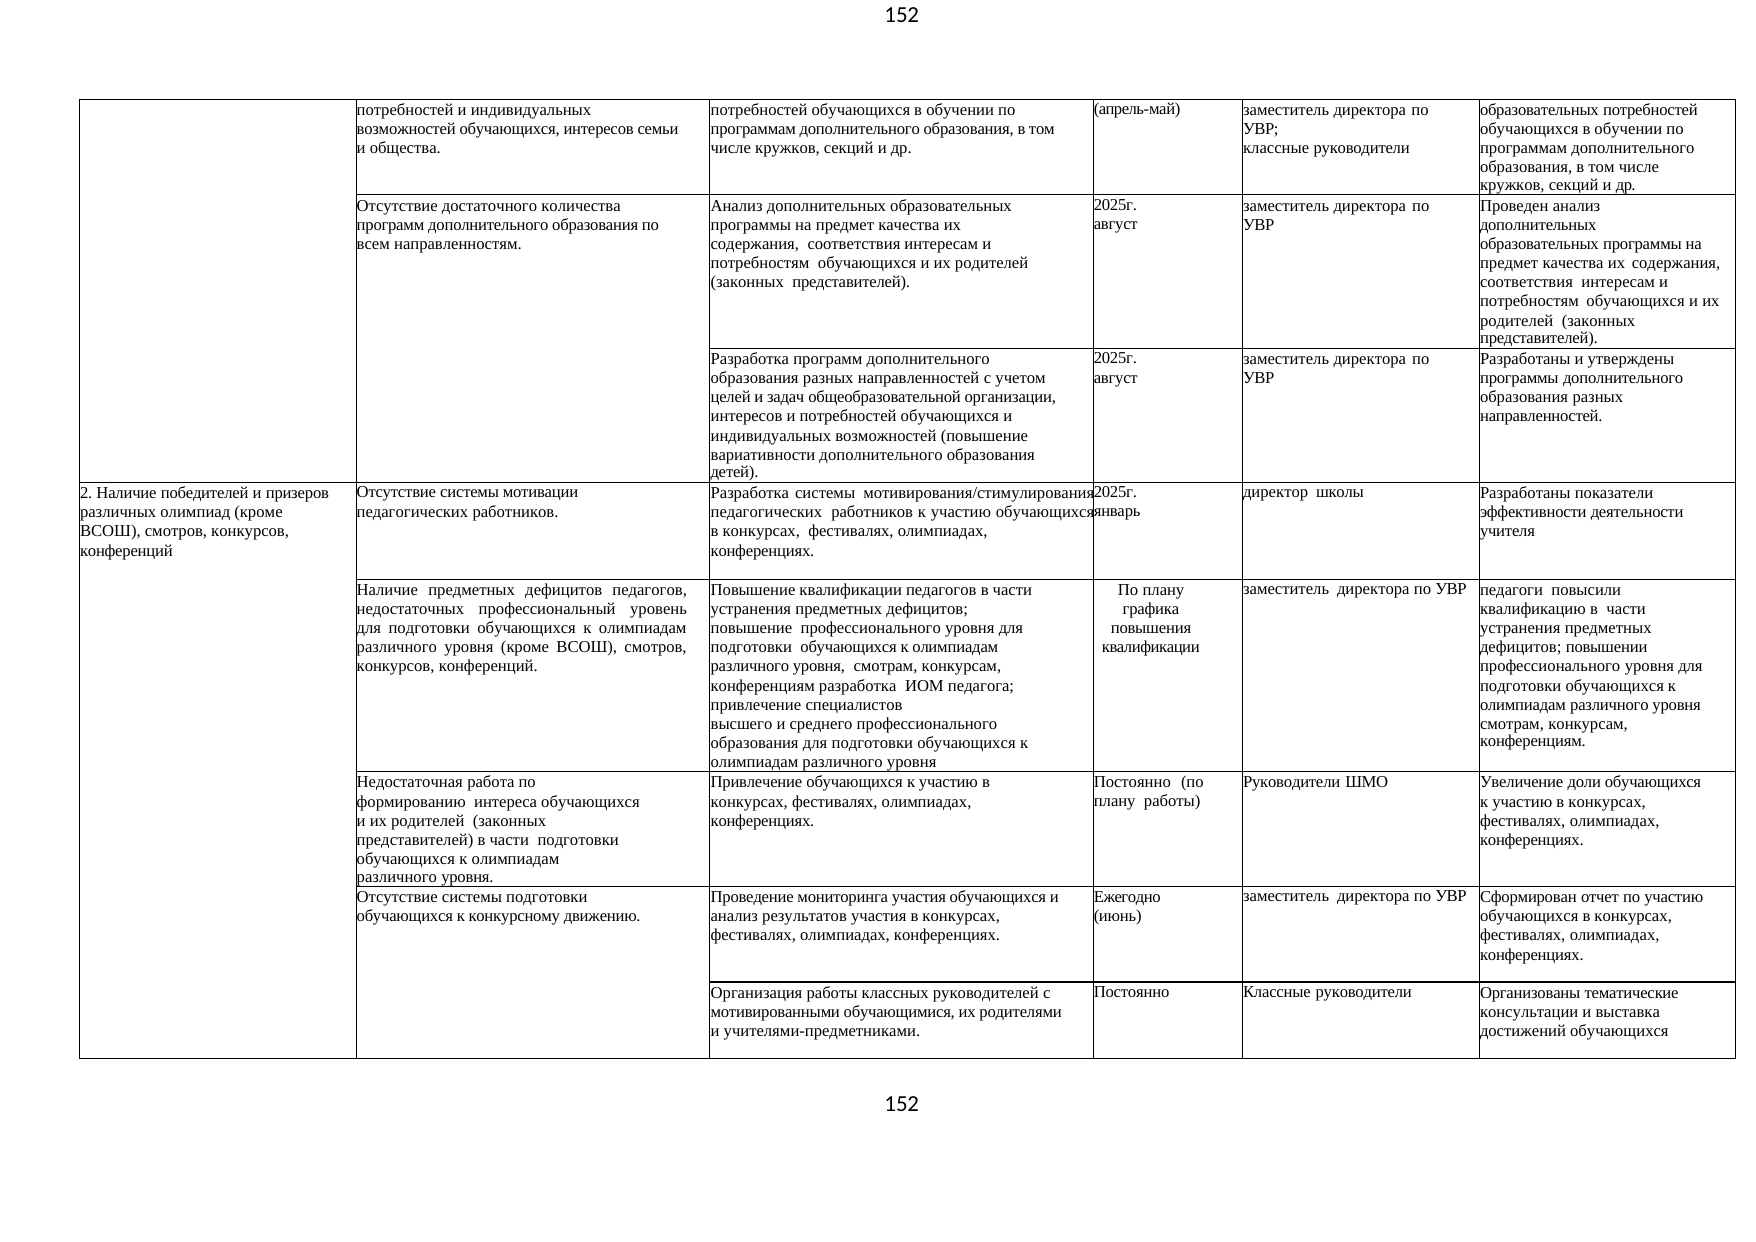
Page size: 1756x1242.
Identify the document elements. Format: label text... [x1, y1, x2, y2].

table_cell Недостаточная работа по формированию интереса обучающихся и их родителей (законных представителей) в части подготовки обучающихся к олимпиадам различного уровня. [357, 772, 709, 886]
table_cell 2025г. август [1094, 195, 1242, 348]
table_cell Увеличение доли обучающихся к участию в конкурсах, фестивалях, олимпиадах, конференциях. [1480, 772, 1735, 886]
table_header образовательных потребностей обучающихся в обучении по программам дополнительного образования, в том числе кружков, секций и др. [1480, 100, 1735, 194]
table_header [80, 100, 356, 482]
table_cell 2025г. август [1094, 349, 1242, 482]
table_cell Сформирован отчет по участию обучающихся в конкурсах, фестивалях, олимпиадах, конференциях. [1480, 887, 1735, 981]
table_cell заместитель директора по УВР [1243, 195, 1479, 348]
table_header потребностей и индивидуальных возможностей обучающихся, интересов семьи и общества. [357, 100, 709, 194]
table_cell Анализ дополнительных образовательных программы на предмет качества их содержания, соответствия интересам и потребностям обучающихся и их родителей (законных представителей). [710, 195, 1093, 348]
table_header заместитель директора по УВР; классные руководители [1243, 100, 1479, 194]
table_cell Классные руководители [1243, 983, 1479, 1058]
table_header (апрель-май) [1094, 100, 1242, 194]
table_cell Разработаны и утверждены программы дополнительного образования разных направленностей. [1480, 349, 1735, 482]
table_cell Разработка системы мотивирования/стимулирования педагогических работников к участию обучающихся в конкурсах, фестивалях, олимпиадах, конференциях. [710, 483, 1093, 578]
table_cell Постоянно (по плану работы) [1094, 772, 1242, 886]
table_cell Отсутствие системы мотивации педагогических работников. [357, 483, 709, 578]
table_cell педагоги повысили квалификацию в части устранения предметных дефицитов; повышении профессионального уровня для подготовки обучающихся к олимпиадам различного уровня смотрам, конкурсам, конференциям. [1480, 580, 1735, 771]
table_cell Разработаны показатели эффективности деятельности учителя [1480, 483, 1735, 578]
table_cell директор школы [1243, 483, 1479, 578]
table_cell Организация работы классных руководителей с мотивированными обучающимися, их родителями и учителями-предметниками. [710, 983, 1093, 1058]
table_cell Повышение квалификации педагогов в части устранения предметных дефицитов; повышение профессионального уровня для подготовки обучающихся к олимпиадам различного уровня, смотрам, конкурсам, конференциям разработка ИОМ педагога; привлечение специалистов высшего и среднего профессионального образования для подготовки обучающихся к олимпиадам различного уровня [710, 580, 1093, 771]
table_cell Руководители ШМО [1243, 772, 1479, 886]
table_cell По плану графика повышения квалификации [1094, 580, 1242, 771]
table_cell заместитель директора по УВР [1243, 580, 1479, 771]
table_cell Наличие предметных дефицитов педагогов, недостаточных профессиональный уровень для подготовки обучающихся к олимпиадам различного уровня (кроме ВСОШ), смотров, конкурсов, конференций. [357, 580, 709, 771]
table_cell Привлечение обучающихся к участию в конкурсах, фестивалях, олимпиадах, конференциях. [710, 772, 1093, 886]
table_cell 2. Наличие победителей и призеров различных олимпиад (кроме ВСОШ), смотров, конкурсов, конференций [80, 483, 356, 1058]
table_header потребностей обучающихся в обучении по программам дополнительного образования, в том числе кружков, секций и др. [710, 100, 1093, 194]
table_cell заместитель директора по УВР [1243, 887, 1479, 981]
table_cell Постоянно [1094, 983, 1242, 1058]
table_cell Проведен анализ дополнительных образовательных программы на предмет качества их содержания, соответствия интересам и потребностям обучающихся и их родителей (законных представителей). [1480, 195, 1735, 348]
table_cell заместитель директора по УВР [1243, 349, 1479, 482]
table_cell Разработка программ дополнительного образования разных направленностей с учетом целей и задач общеобразовательной организации, интересов и потребностей обучающихся и индивидуальных возможностей (повышение вариативности дополнительного образования детей). [710, 349, 1093, 482]
table_cell 2025г. январь [1094, 483, 1242, 578]
table_cell Отсутствие достаточного количества программ дополнительного образования по всем направленностям. [357, 195, 709, 482]
table_cell Проведение мониторинга участия обучающихся и анализ результатов участия в конкурсах, фестивалях, олимпиадах, конференциях. [710, 887, 1093, 981]
table_cell Отсутствие системы подготовки обучающихся к конкурсному движению. [357, 887, 709, 1058]
table_cell Ежегодно (июнь) [1094, 887, 1242, 981]
table_cell Организованы тематические консультации и выставка достижений обучающихся [1480, 983, 1735, 1058]
